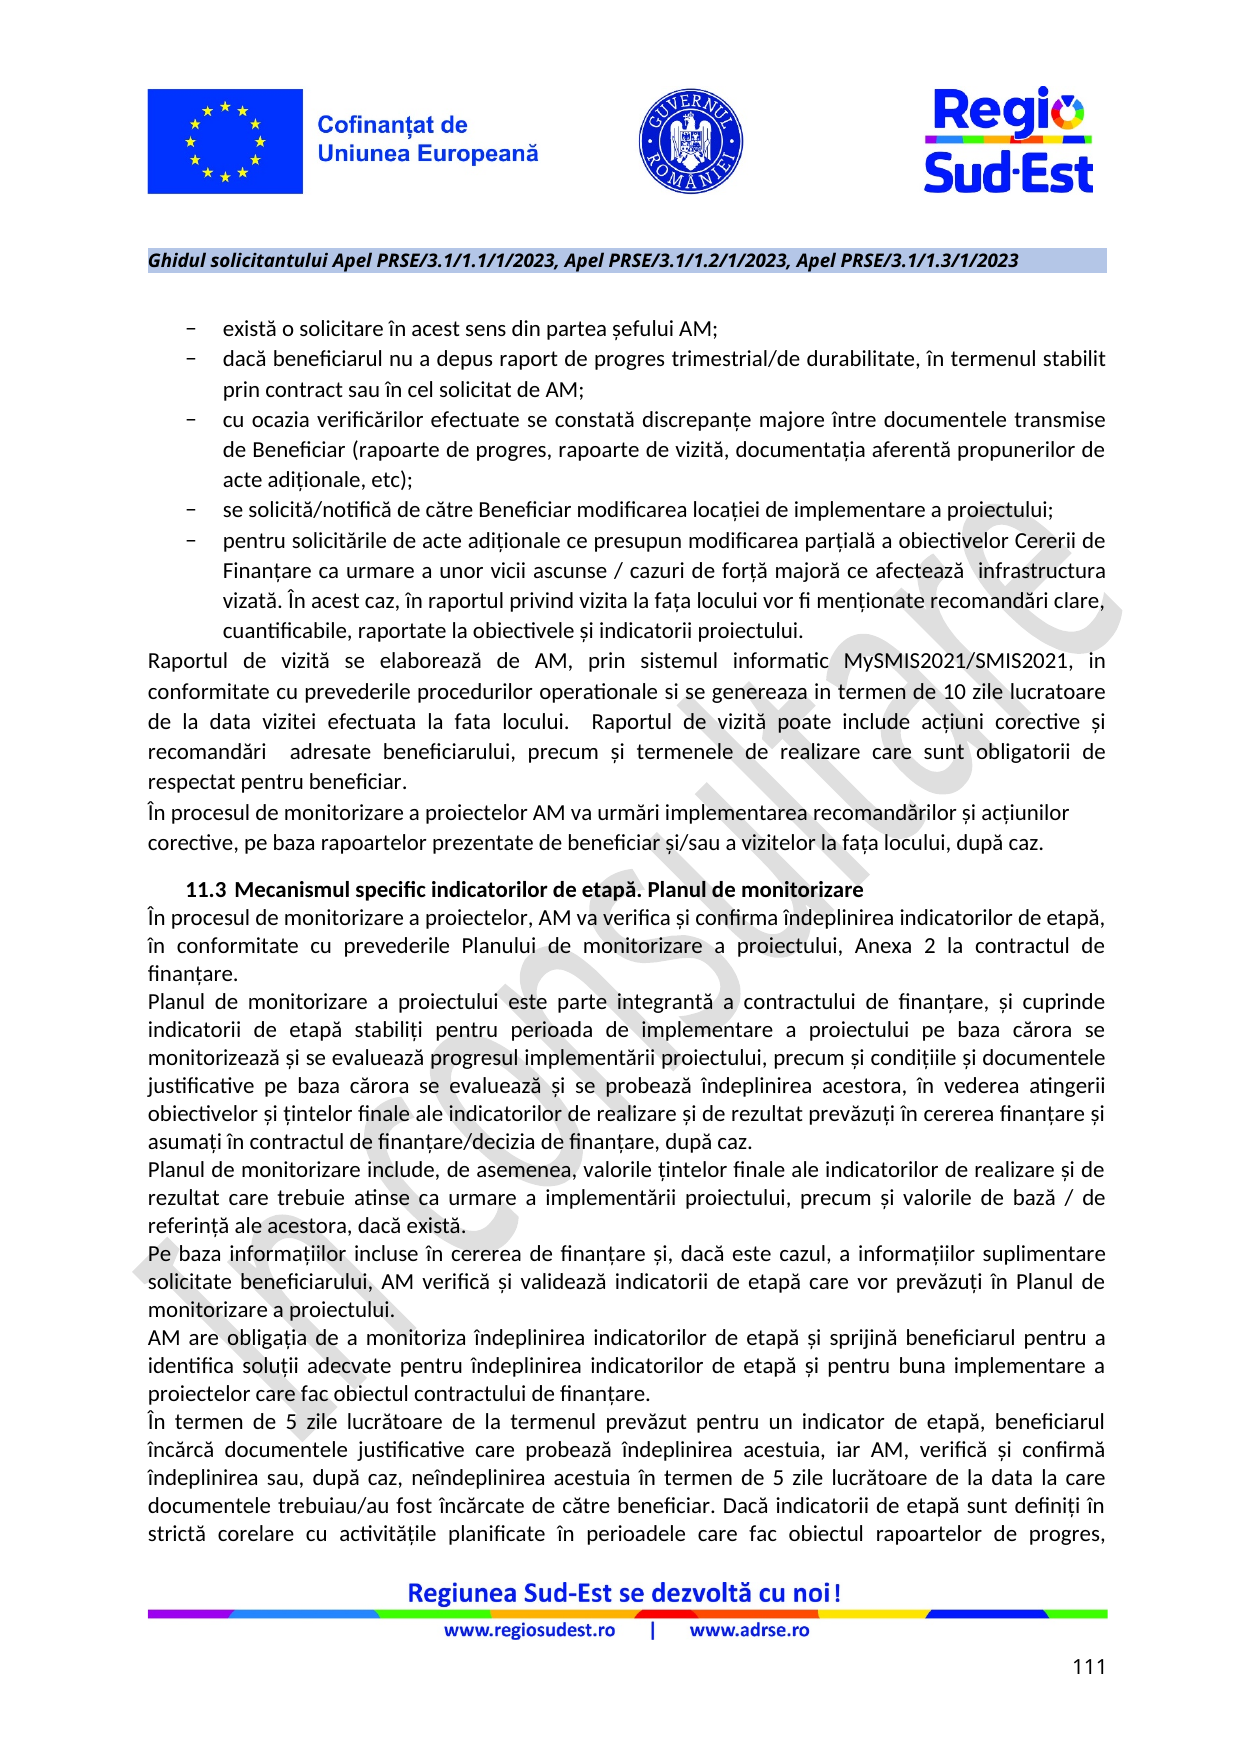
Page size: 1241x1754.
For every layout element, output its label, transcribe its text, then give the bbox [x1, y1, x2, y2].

text AM are obligația de a monitoriza îndeplinirea indicatorilor de etapă și sprijină beneficiarul pentru a identifica soluții adecvate pentru îndeplinirea indicatorilor de etapă și pentru buna implementare a proiectelor care fac obiectul contractului de finanțare. [148, 1323, 1107, 1407]
list cu ocazia verificărilor efectuate se constată discrepanțe majore între documentele transmise de Beneficiar (rapoarte de progres, rapoarte de vizită, documentația aferentă propunerilor de acte adiționale, etc); [185, 405, 1107, 493]
list se solicită/notifică de către Beneficiar modificarea locației de implementare a proiectului; [185, 496, 1107, 523]
list dacă beneficiarul nu a depus raport de progres trimestrial/de durabilitate, în termenul stabilit prin contract sau în cel solicitat de AM; [185, 344, 1107, 403]
text În procesul de monitorizare a proiectelor, AM va verifica și confirma îndeplinirea indicatorilor de etapă, în conformitate cu prevederile Planului de monitorizare a proiectului, Anexa 2 la contractul de finanțare. [148, 903, 1107, 987]
text În procesul de monitorizare a proiectelor AM va urmări implementarea recomandărilor și acțiunilor corective, pe baza rapoartelor prezentate de beneficiar și/sau a vizitelor la fața locului, după caz. [148, 798, 1107, 856]
subtitle Mecanismul specific indicatorilor de etapă. Planul de monitorizare [185, 875, 1107, 903]
text Planul de monitorizare a proiectului este parte integrantă a contractului de finanțare, și cuprinde indicatorii de etapă stabiliți pentru perioada de implementare a proiectului pe baza cărora se monitorizează și se evaluează progresul implementării proiectului, precum și condițiile și documentele justificative pe baza cărora se evaluează și se probează îndeplinirea acestora, în vederea atingerii obiectivelor și țintelor finale ale indicatorilor de realizare și de rezultat prevăzuți în cererea finanțare și asumați în contractul de finanțare/decizia de finanțare, după caz. [148, 987, 1107, 1155]
picture [147, 1582, 1108, 1640]
text Pe baza informațiilor incluse în cererea de finanțare și, dacă este cazul, a informațiilor suplimentare solicitate beneficiarului, AM verifică și validează indicatorii de etapă care vor prevăzuți în Planul de monitorizare a proiectului. [148, 1239, 1107, 1323]
picture [147, 86, 1093, 195]
list pentru solicitările de acte adiționale ce presupun modificarea parțială a obiectivelor Cererii de Finanțare ca urmare a unor vicii ascunse / cazuri de forță majoră ce afectează infrastructura vizată. În acest caz, în raportul privind vizita la fața locului vor fi menționate recomandări clare, cuantificabile, raportate la obiectivele și indicatorii proiectului. [185, 526, 1107, 644]
text Planul de monitorizare include, de asemenea, valorile țintelor finale ale indicatorilor de realizare și de rezultat care trebuie atinse ca urmare a implementării proiectului, precum și valorile de bază / de referință ale acestora, dacă există. [148, 1155, 1107, 1239]
list există o solicitare în acest sens din partea șefului AM; [185, 314, 1107, 342]
text Raportul de vizită se elaborează de AM, prin sistemul informatic MySMIS2021/SMIS2021, in conformitate cu prevederile procedurilor operationale si se genereaza in termen de 10 zile lucratoare de la data vizitei efectuata la fata locului. Raportul de vizită poate include acțiuni corective și recomandări adresate beneficiarului, precum și termenele de realizare care sunt obligatorii de respectat pentru beneficiar. [148, 647, 1107, 795]
